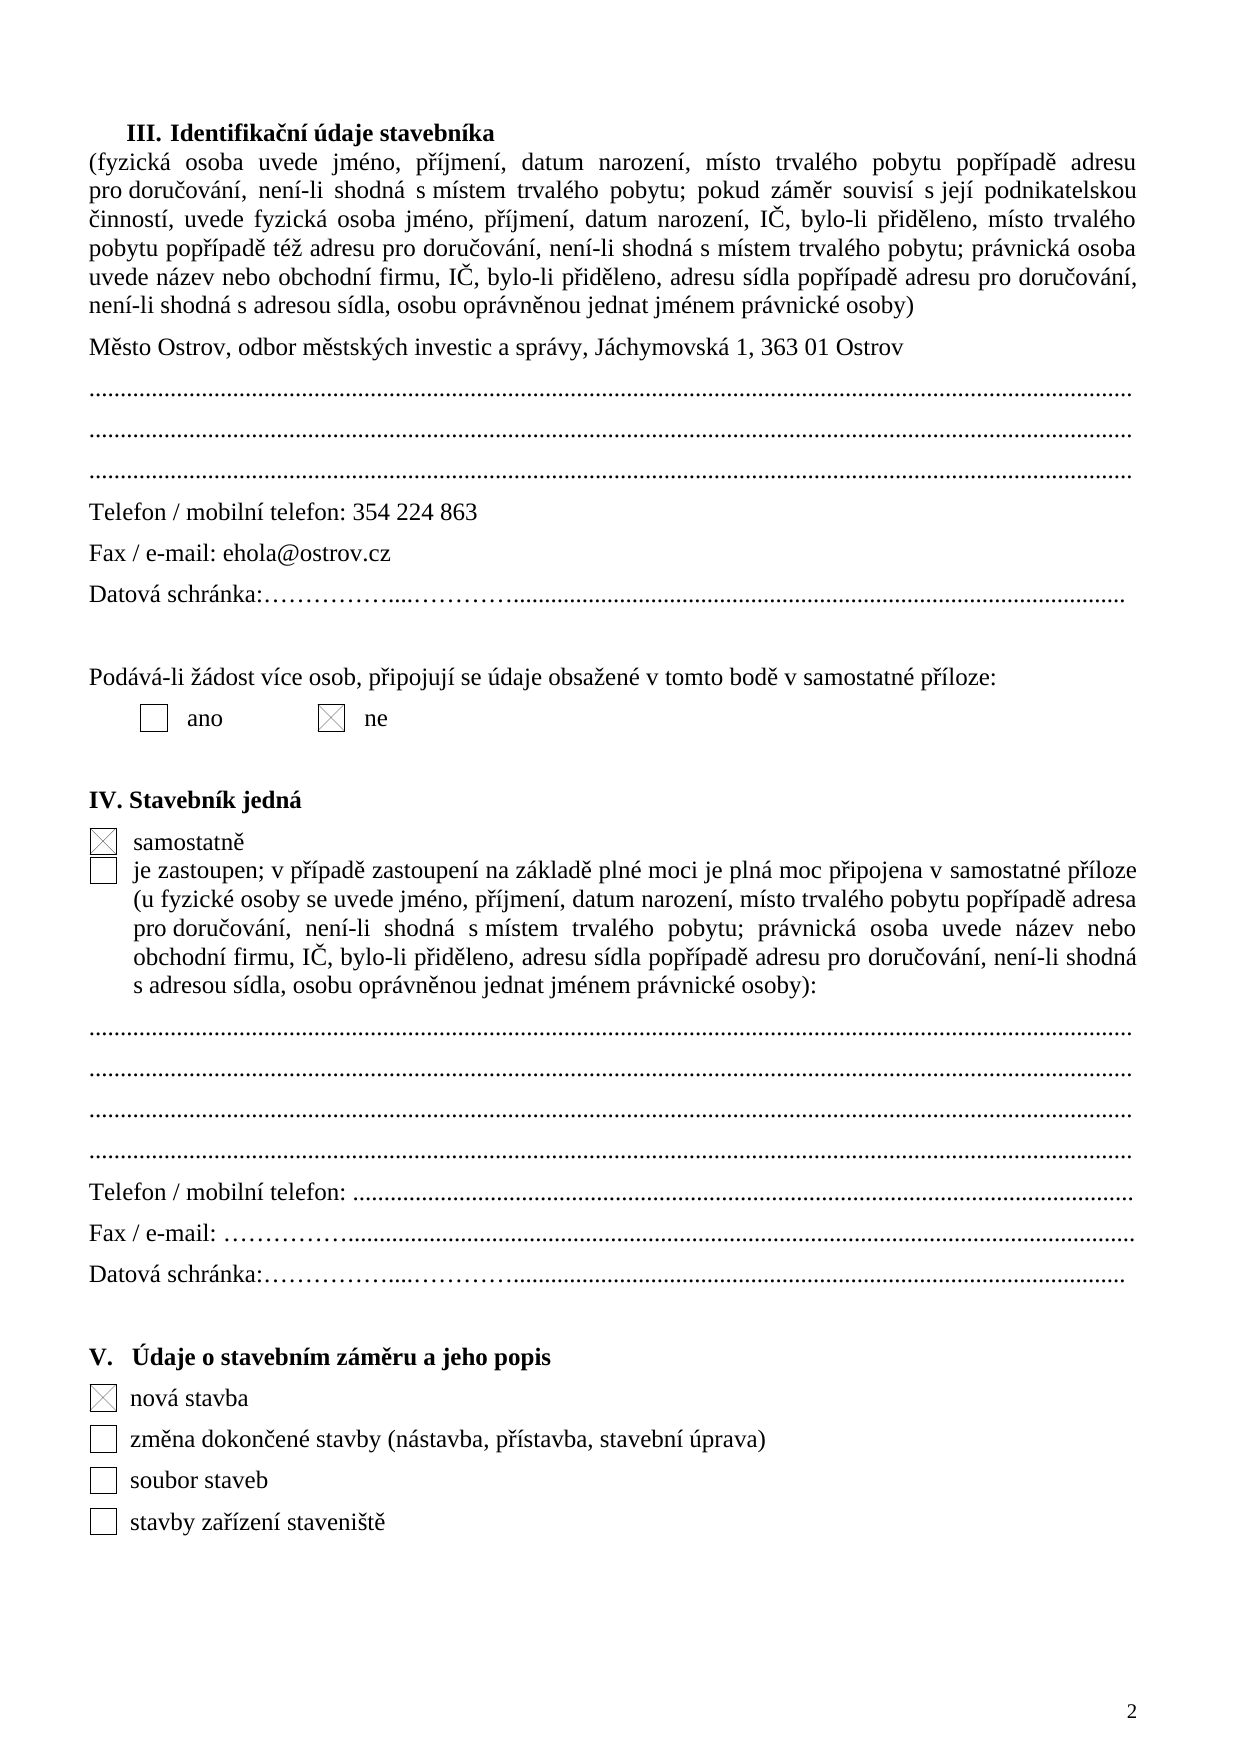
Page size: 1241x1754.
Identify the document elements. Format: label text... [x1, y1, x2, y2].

text Datová schránka:……………....………….................................................................................................. [89, 1259, 1137, 1288]
text Telefon / mobilní telefon: ............................................................................................................................. [89, 1177, 1137, 1206]
text ....................................................................................................................................................................... [89, 1053, 1137, 1082]
text Datová schránka:……………....………….................................................................................................. [89, 579, 1137, 608]
text ....................................................................................................................................................................... [89, 1012, 1137, 1041]
text Telefon / mobilní telefon: 354 224 863 [89, 497, 1137, 526]
text Fax / e-mail: …………….............................................................................................................................. [89, 1218, 1137, 1247]
text ....................................................................................................................................................................... [89, 456, 1137, 484]
text nová stavba [89, 1383, 1137, 1412]
text ....................................................................................................................................................................... [89, 1136, 1137, 1164]
text změna dokončené stavby (nástavba, přístavba, stavební úprava) [89, 1424, 1137, 1453]
text ....................................................................................................................................................................... [89, 373, 1137, 402]
list Identifikační údaje stavebníka [126, 118, 1137, 147]
text V. Údaje o stavebním záměru a jeho popis [89, 1342, 1137, 1371]
text Podává-li žádost více osob, připojují se údaje obsažené v tomto bodě v samostatné příloze: [89, 662, 1137, 691]
text samostatně [89, 827, 1137, 856]
text ....................................................................................................................................................................... [89, 414, 1137, 443]
text Město Ostrov, odbor městských investic a správy, Jáchymovská 1, 363 01 Ostrov [89, 332, 1137, 361]
text Fax / e-mail: ehola@ostrov.cz [89, 538, 1137, 567]
text ....................................................................................................................................................................... [89, 1094, 1137, 1123]
text ano ne [89, 703, 1137, 732]
text je zastoupen; v případě zastoupení na základě plné moci je plná moc připojena v samostatné příloze (u fyzické osoby se uvede jméno, příjmení, datum narození, místo trvalého pobytu popřípadě adresa pro doručování, není-li shodná s místem trvalého pobytu; právnická osoba uvede název nebo obchodní firmu, IČ, bylo-li přiděleno, adresu sídla popřípadě adresu pro doručování, není-li shodná s adresou sídla, osobu oprávněnou jednat jménem právnické osoby): [89, 856, 1137, 999]
text IV. Stavebník jedná [89, 786, 1137, 814]
text stavby zařízení staveniště [89, 1507, 1137, 1536]
text (fyzická osoba uvede jméno, příjmení, datum narození, místo trvalého pobytu popřípadě adresu pro doručování, není-li shodná s místem trvalého pobytu; pokud záměr souvisí s její podnikatelskou činností, uvede fyzická osoba jméno, příjmení, datum narození, IČ, bylo-li přiděleno, místo trvalého pobytu popřípadě též adresu pro doručování, není-li shodná s místem trvalého pobytu; právnická osoba uvede název nebo obchodní firmu, IČ, bylo-li přiděleno, adresu sídla popřípadě adresu pro doručování, není-li shodná s adresou sídla, osobu oprávněnou jednat jménem právnické osoby) [89, 147, 1137, 319]
text soubor staveb [89, 1466, 1137, 1494]
